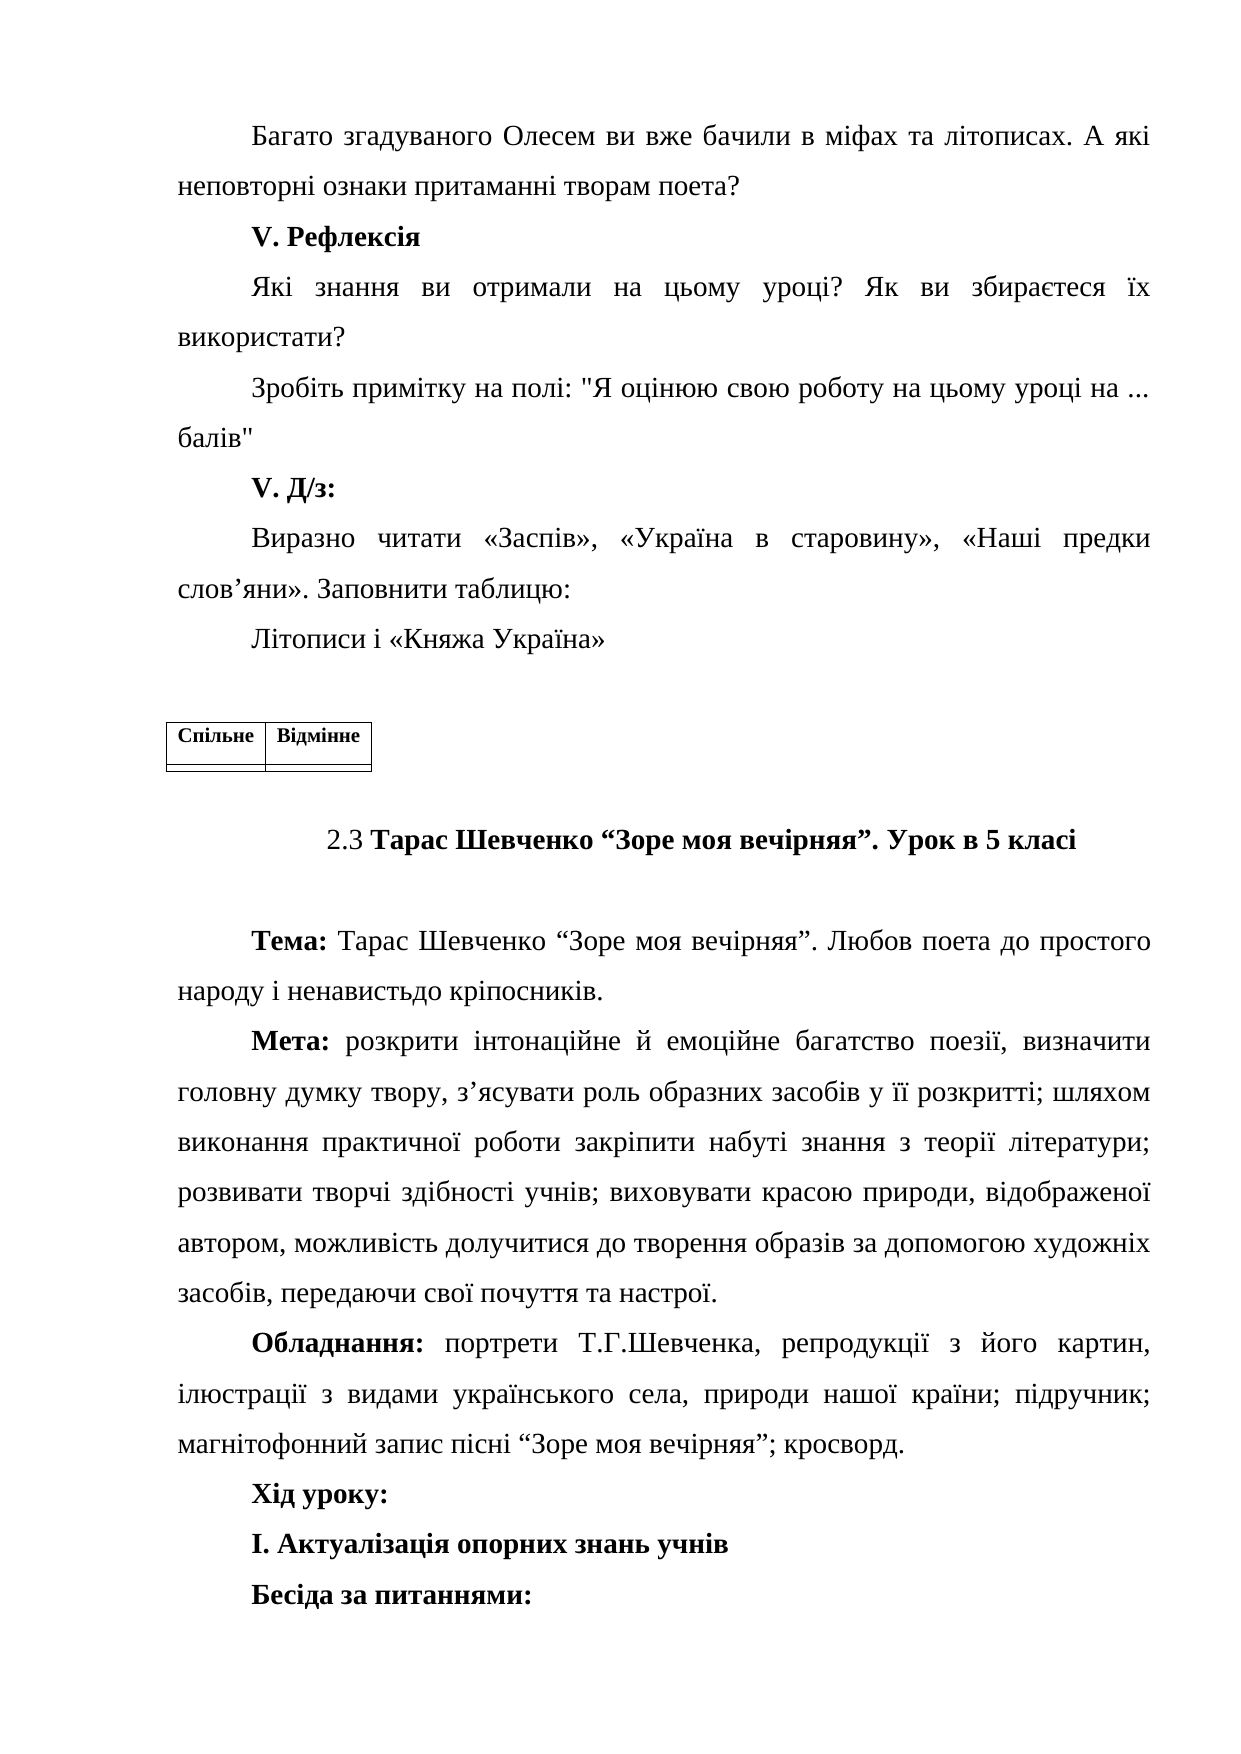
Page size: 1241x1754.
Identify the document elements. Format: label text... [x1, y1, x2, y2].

text Літописи і «Княжа Україна» [177, 621, 1152, 655]
text Зробіть примітку на полі: "Я оцінюю свою роботу на цьому уроці на ... балів" [177, 370, 1152, 453]
text Які знання ви отримали на цьому уроці? Як ви збираєтеся їх використати? [177, 269, 1152, 353]
text 2.3 Тарас Шевченко “Зоре моя вечірняя”. Урок в 5 класі [177, 822, 1152, 856]
table_header Відмінне [266, 723, 371, 764]
text Багато згадуваного Олесем ви вже бачили в міфах та літописах. А які неповторні ознаки притаманні творам поета? [177, 118, 1152, 202]
text Хід уроку: [177, 1476, 1152, 1510]
table_header Спільне [167, 723, 265, 764]
text І. Актуалізація опорних знань учнів [177, 1527, 1152, 1560]
text Виразно читати «Заспів», «Україна в старовину», «Наші предки слов’яни». Заповнити таблицю: [177, 521, 1152, 604]
text V. Рефлексія [177, 219, 1152, 252]
text V. Д/з: [177, 470, 1152, 504]
table_cell [266, 765, 371, 771]
text Обладнання: портрети Т.Г.Шевченка, репродукції з його картин, ілюстрації з видами українського села, природи нашої країни; підручник; магнітофонний запис пісні “Зоре моя вечірняя”; кросворд. [177, 1325, 1152, 1459]
text Мета: розкрити інтонаційне й емоційне багатство поезії, визначити головну думку твору, з’ясувати роль образних засобів у її розкритті; шляхом виконання практичної роботи закріпити набуті знання з теорії літератури; розвивати творчі здібності учнів; виховувати красою природи, відображеної автором, можливість долучитися до творення образів за допомогою художніх засобів, передаючи свої почуття та настрої. [177, 1023, 1152, 1309]
text Тема: Тарас Шевченко “Зоре моя вечірняя”. Любов поета до простого народу і ненавистьдо кріпосників. [177, 923, 1152, 1007]
table_cell [167, 765, 265, 771]
text Бесіда за питаннями: [177, 1577, 1152, 1611]
